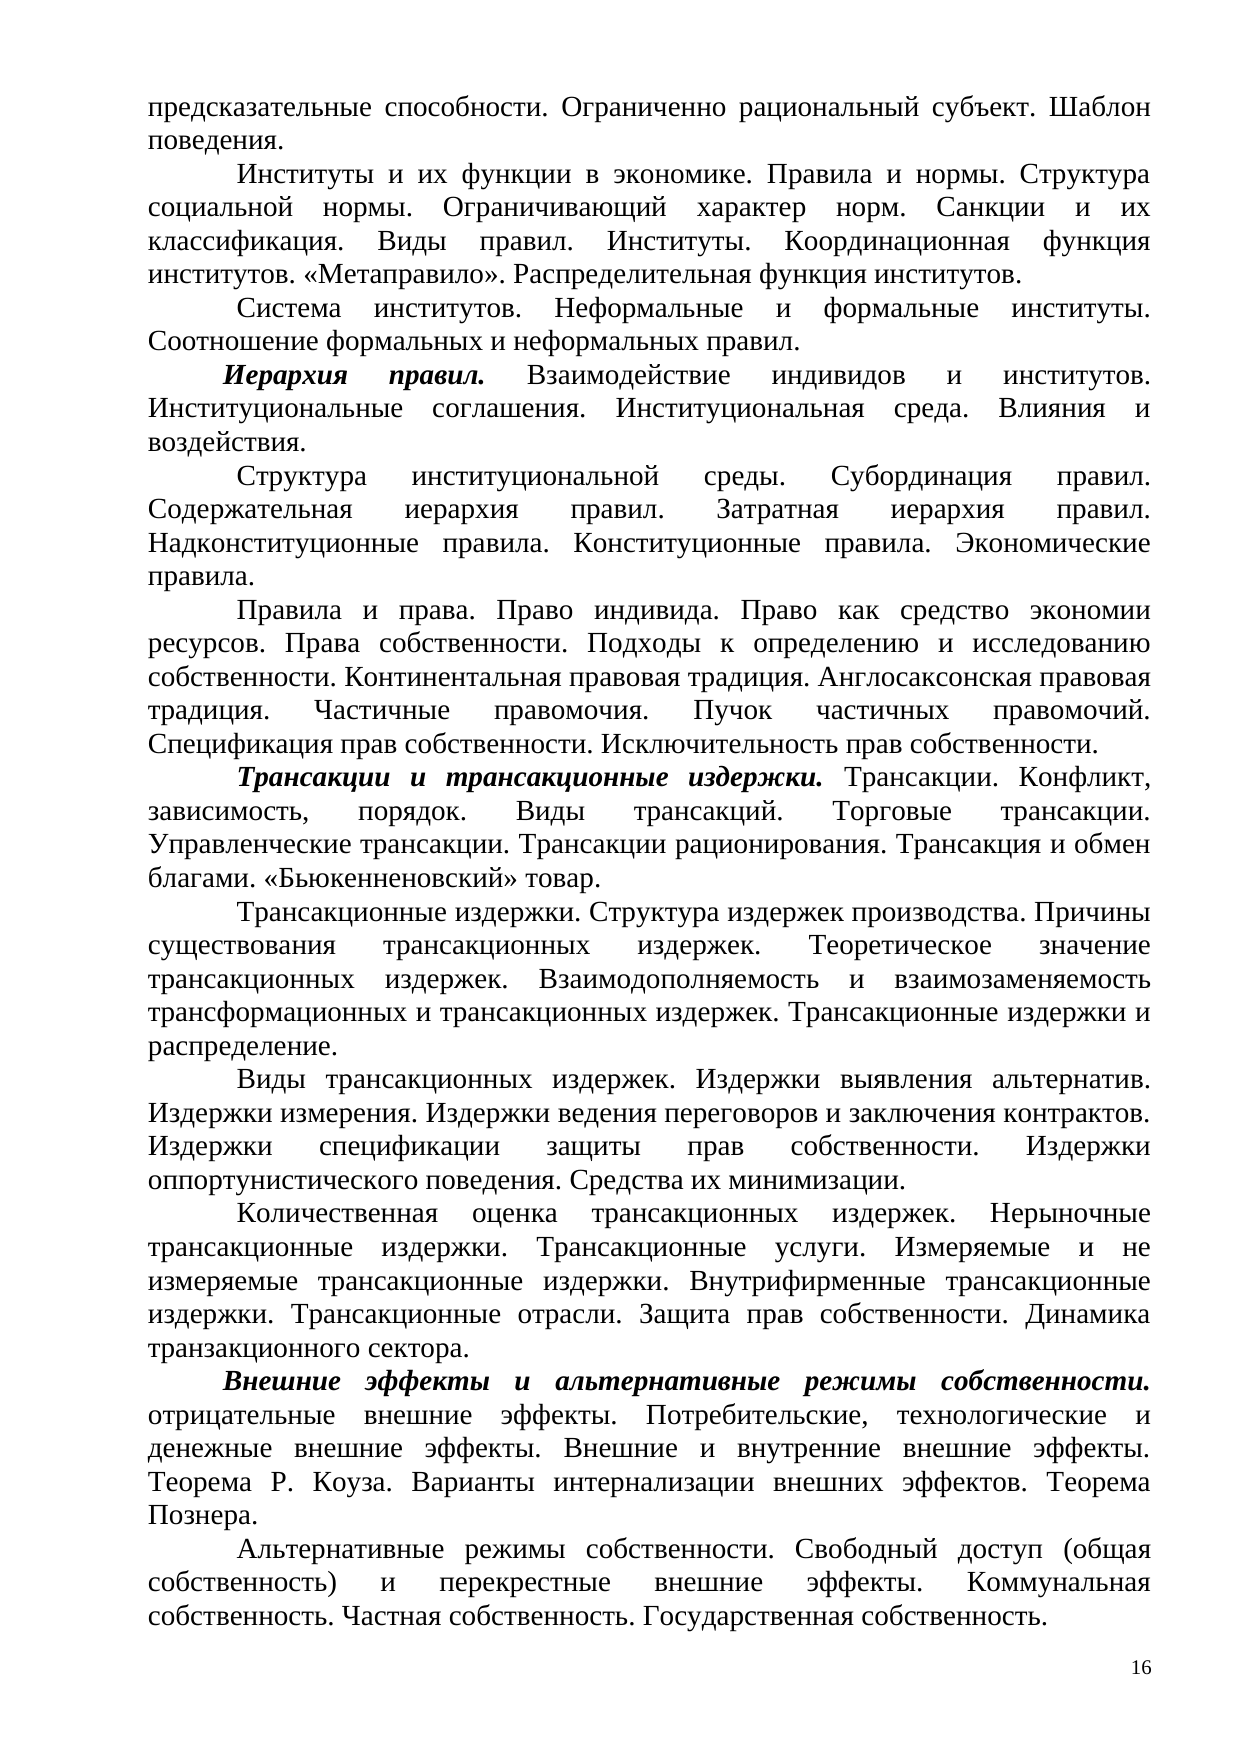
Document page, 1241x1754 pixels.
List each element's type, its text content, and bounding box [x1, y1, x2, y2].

text Количественная оценка трансакционных издержек. Нерыночные трансакционные издержки. Трансакционные услуги. Измеряемые и не измеряемые трансакционные издержки. Внутрифирменные трансакционные издержки. Трансакционные отрасли. Защита прав собственности. Динамика транзакционного сектора. [148, 1196, 1152, 1363]
text Структура институциональной среды. Субординация правил. Содержательная иерархия правил. Затратная иерархия правил. Надконституционные правила. Конституционные правила. Экономические правила. [148, 458, 1152, 592]
text Трансакционные издержки. Структура издержек производства. Причины существования трансакционных издержек. Теоретическое значение трансакционных издержек. Взаимодополняемость и взаимозаменяемость трансформационных и трансакционных издержек. Трансакционные издержки и распределение. [148, 894, 1152, 1061]
text Трансакции и трансакционные издержки. Трансакции. Конфликт, зависимость, порядок. Виды трансакций. Торговые трансакции. Управленческие трансакции. Трансакции рационирования. Трансакция и обмен благами. «Бьюкенненовский» товар. [148, 759, 1152, 894]
text Система институтов. Неформальные и формальные институты. Соотношение формальных и неформальных правил. [148, 290, 1152, 357]
text Виды трансакционных издержек. Издержки выявления альтернатив. Издержки измерения. Издержки ведения переговоров и заключения контрактов. Издержки спецификации защиты прав собственности. Издержки оппортунистического поведения. Средства их минимизации. [148, 1061, 1152, 1196]
text Правила и права. Право индивида. Право как средство экономии ресурсов. Права собственности. Подходы к определению и исследованию собственности. Континентальная правовая традиция. Англосаксонская правовая традиция. Частичные правомочия. Пучок частичных правомочий. Спецификация прав собственности. Исключительность прав собственности. [148, 592, 1152, 759]
text Иерархия правил. Взаимодействие индивидов и институтов. Институциональные соглашения. Институциональная среда. Влияния и воздействия. [148, 357, 1152, 458]
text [148, 89, 1152, 156]
text Институты и их функции в экономике. Правила и нормы. Структура социальной нормы. Ограничивающий характер норм. Санкции и их классификация. Виды правил. Институты. Координационная функция институтов. «Метаправило». Распределительная функция институтов. [148, 156, 1152, 290]
text Внешние эффекты и альтернативные режимы собственности. отрицательные внешние эффекты. Потребительские, технологические и денежные внешние эффекты. Внешние и внутренние внешние эффекты. Теорема Р. Коуза. Варианты интернализации внешних эффектов. Теорема Познера. [148, 1363, 1152, 1531]
text Альтернативные режимы собственности. Свободный доступ (общая собственность) и перекрестные внешние эффекты. Коммунальная собственность. Частная собственность. Государственная собственность. [148, 1531, 1152, 1632]
